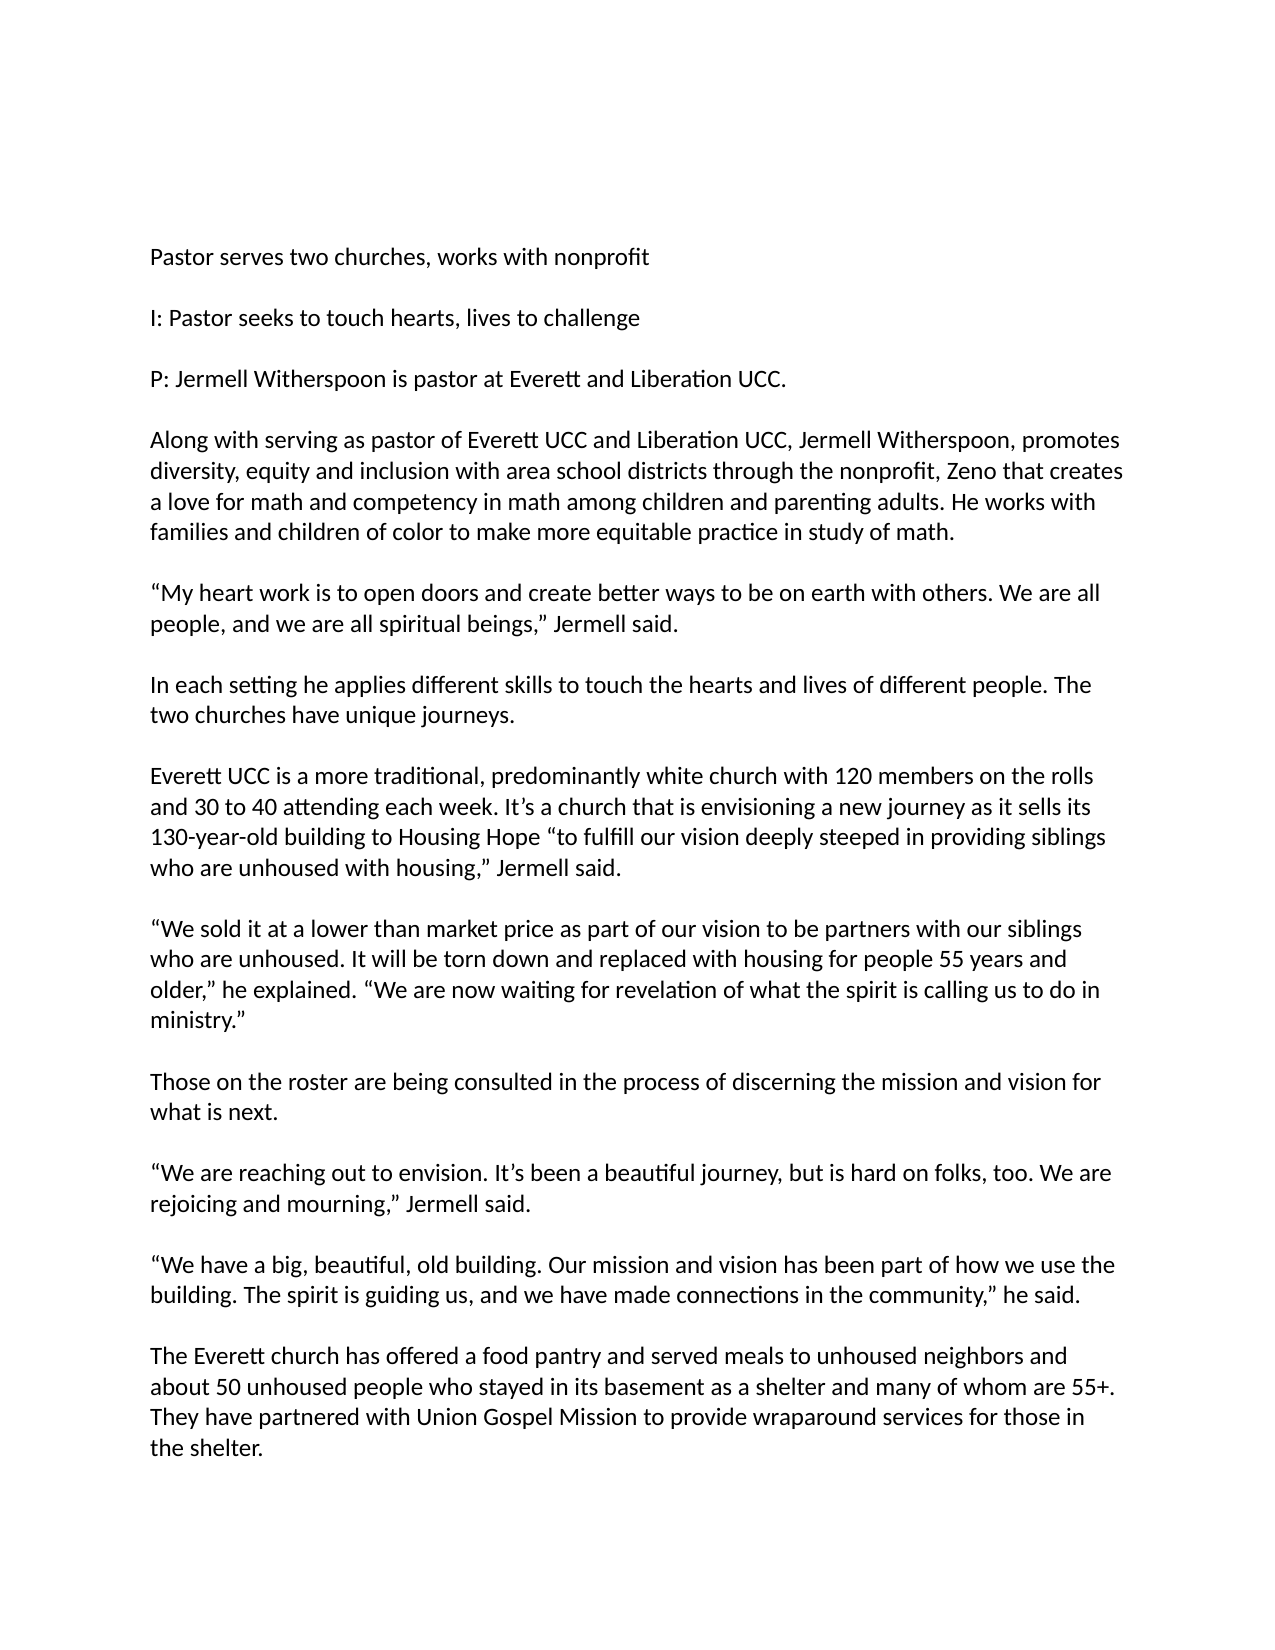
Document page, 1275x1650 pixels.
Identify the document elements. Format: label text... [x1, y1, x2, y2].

text Those on the roster are being consulted in the process of discerning the mission and vision for what is next. [150, 1066, 1125, 1127]
text “We sold it at a lower than market price as part of our vision to be partners with our siblings who are unhoused. It will be torn down and replaced with housing for people 55 years and older,” he explained. “We are now waiting for revelation of what the spirit is calling us to do in ministry.” [150, 913, 1125, 1035]
text In each setting he applies different skills to touch the hearts and lives of different people. The two churches have unique journeys. [150, 669, 1125, 730]
text “My heart work is to open doors and create better ways to be on earth with others. We are all people, and we are all spiritual beings,” Jermell said. [150, 577, 1125, 638]
text Along with serving as pastor of Everett UCC and Liberation UCC, Jermell Witherspoon, promotes diversity, equity and inclusion with area school districts through the nonprofit, Zeno that creates a love for math and competency in math among children and parenting adults. He works with families and children of color to make more equitable practice in study of math. [150, 425, 1125, 547]
text “We are reaching out to envision. It’s been a beautiful journey, but is hard on folks, too. We are rejoicing and mourning,” Jermell said. [150, 1157, 1125, 1218]
text “We have a big, beautiful, old building. Our mission and vision has been part of how we use the building. The spirit is guiding us, and we have made connections in the community,” he said. [150, 1249, 1125, 1310]
text Pastor serves two churches, works with nonprofit [150, 242, 1125, 272]
text I: Pastor seeks to touch hearts, lives to challenge [150, 303, 1125, 333]
text The Everett church has offered a food pantry and served meals to unhoused neighbors and about 50 unhoused people who stayed in its basement as a shelter and many of whom are 55+. They have partnered with Union Gospel Mission to provide wraparound services for those in the shelter. [150, 1340, 1125, 1462]
text Everett UCC is a more traditional, predominantly white church with 120 members on the rolls and 30 to 40 attending each week. It’s a church that is envisioning a new journey as it sells its 130-year-old building to Housing Hope “to fulfill our vision deeply steeped in providing siblings who are unhoused with housing,” Jermell said. [150, 760, 1125, 882]
text P: Jermell Witherspoon is pastor at Everett and Liberation UCC. [150, 364, 1125, 394]
